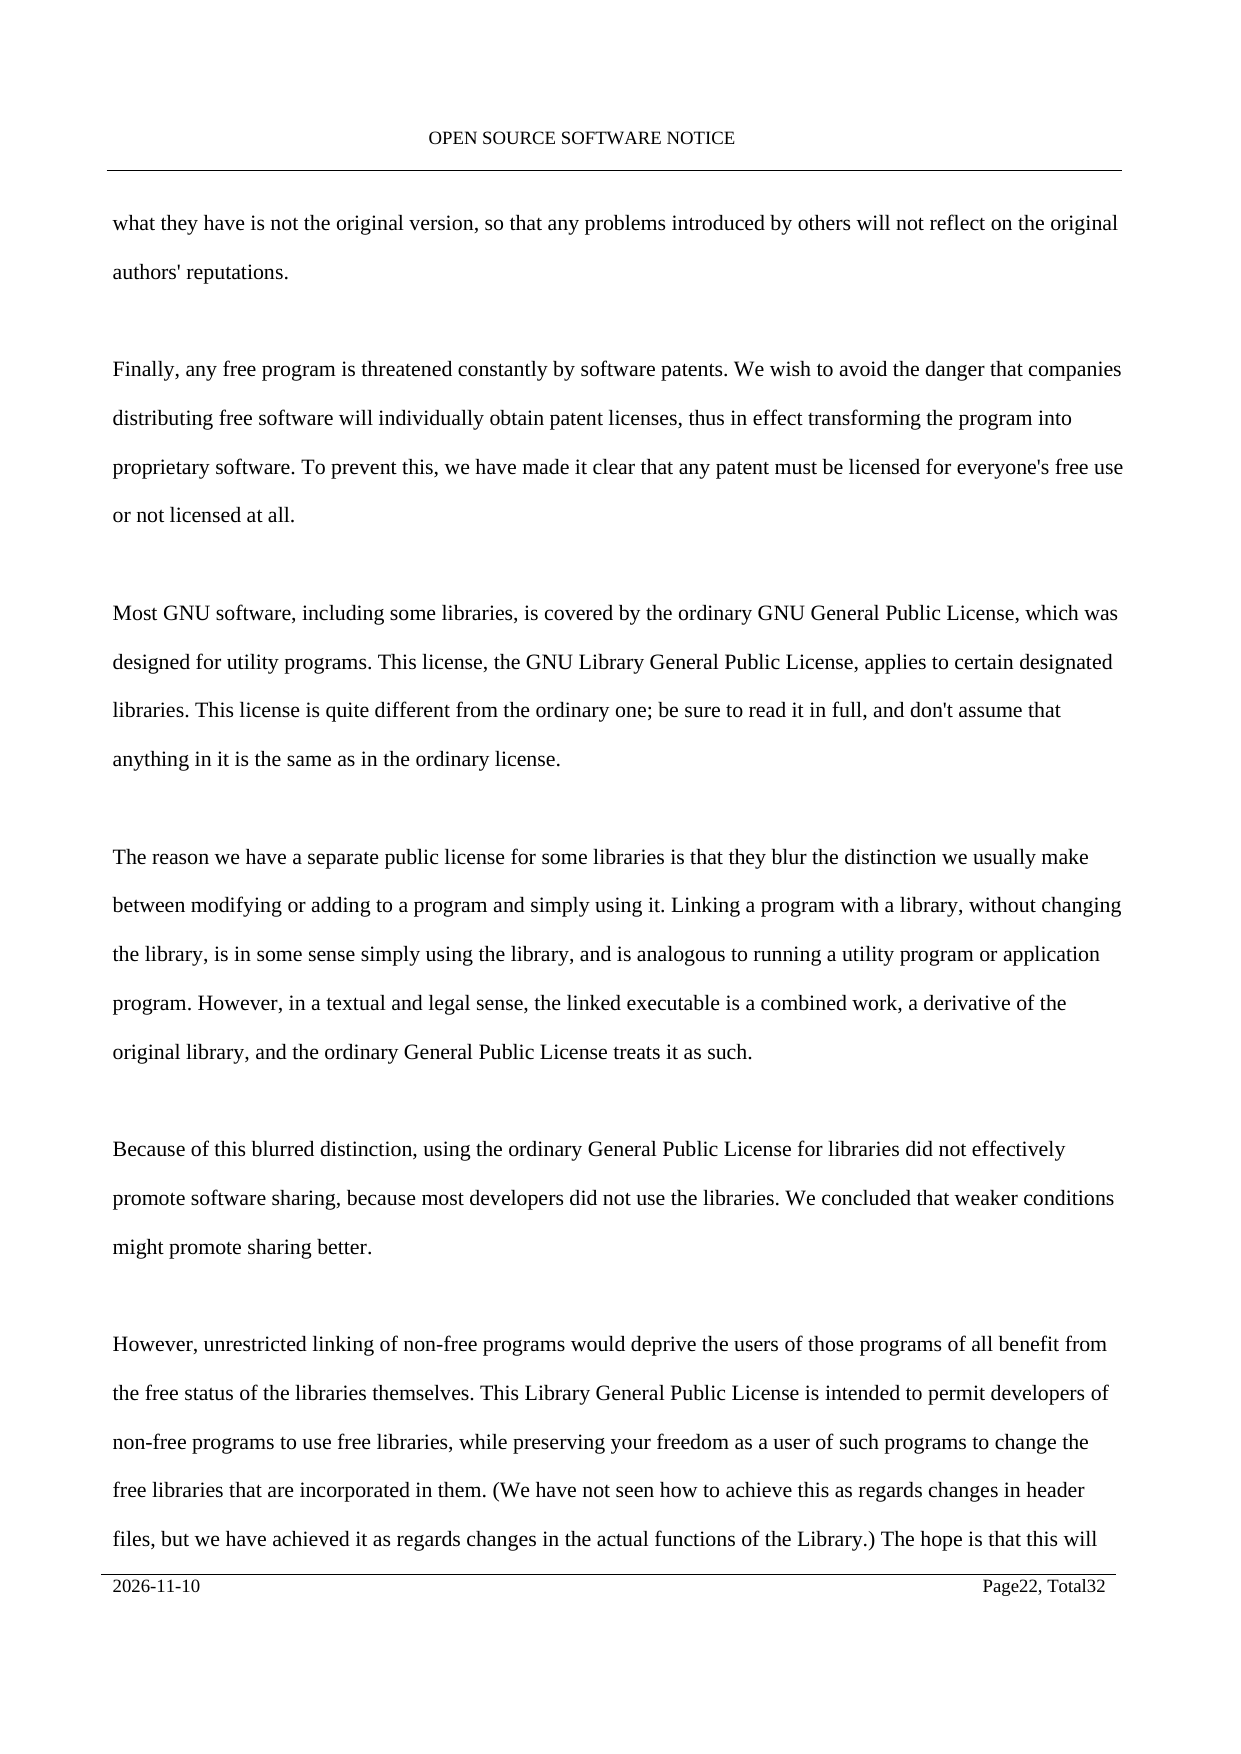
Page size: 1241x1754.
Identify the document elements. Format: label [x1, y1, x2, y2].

text [112, 206, 1128, 1555]
